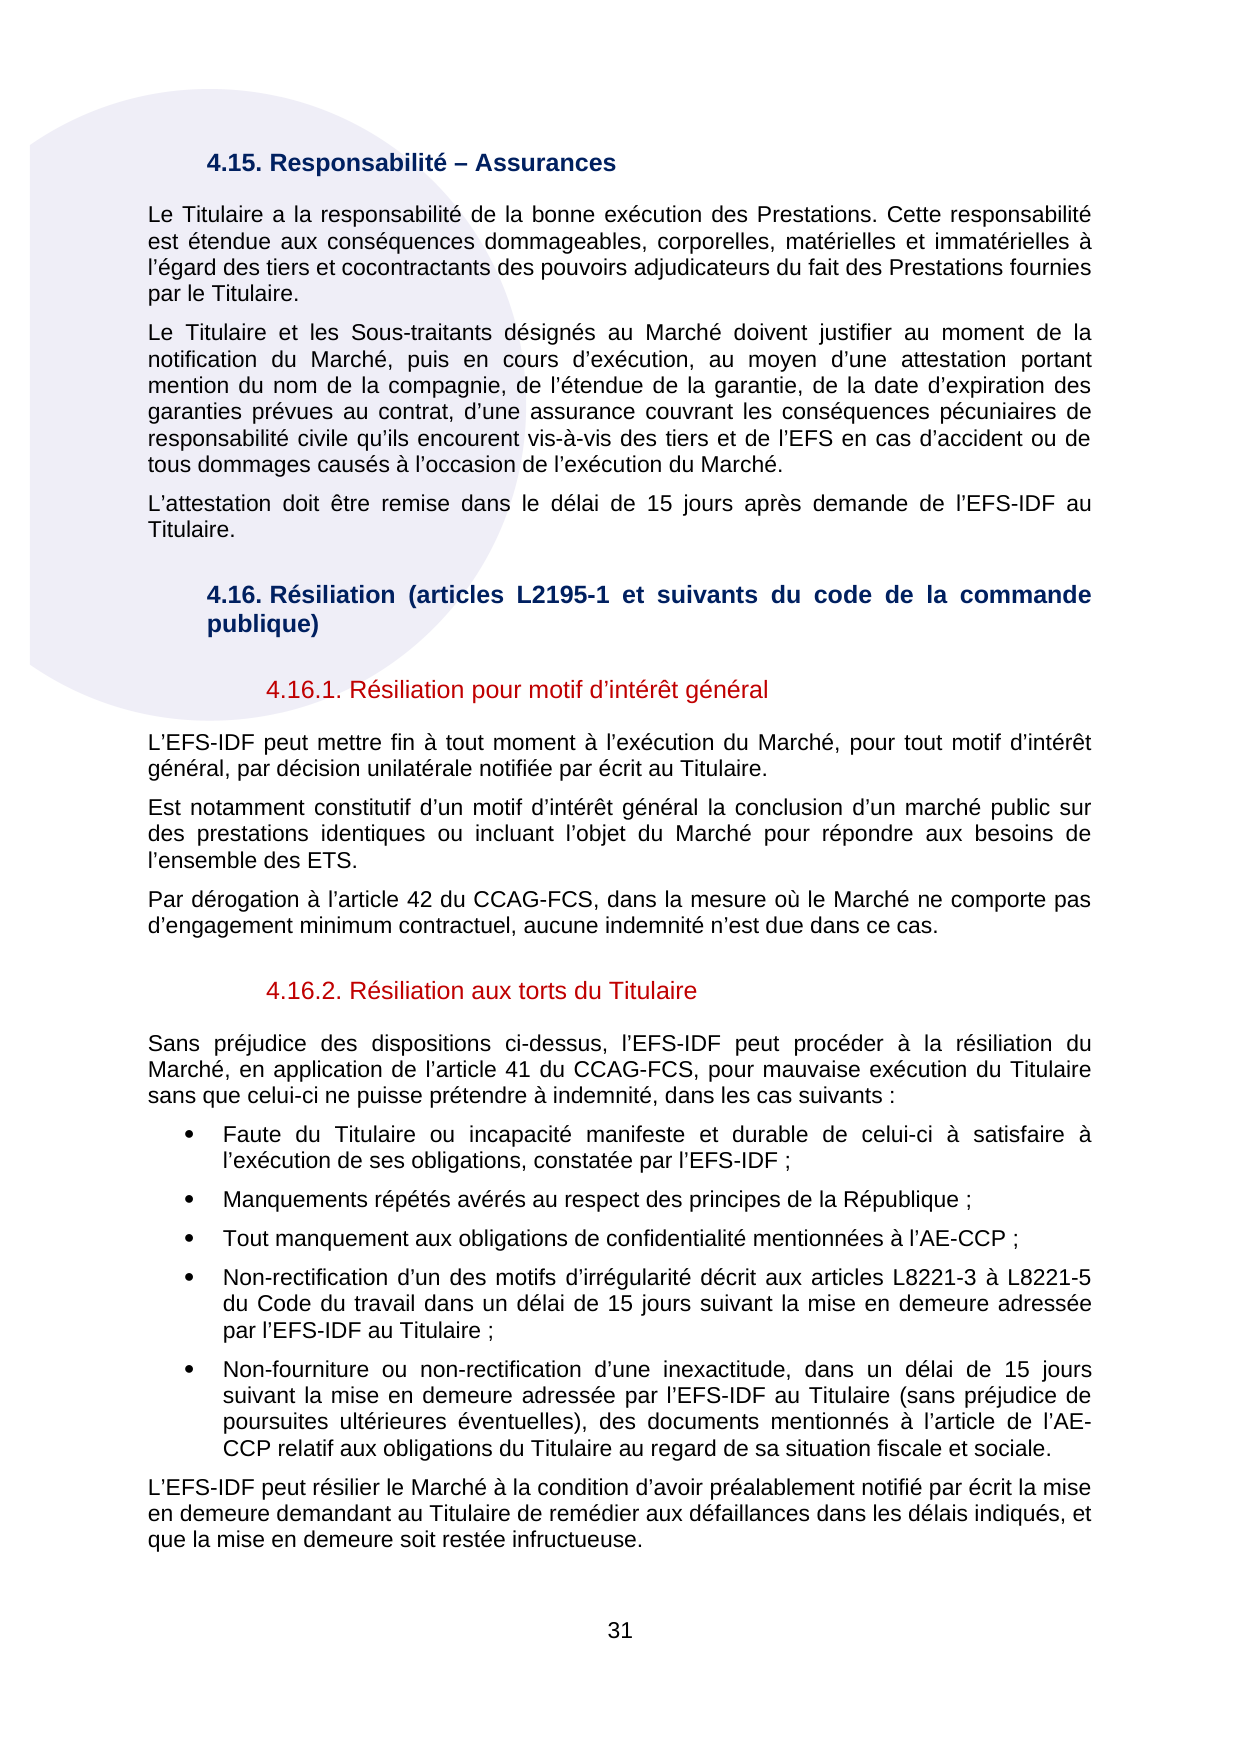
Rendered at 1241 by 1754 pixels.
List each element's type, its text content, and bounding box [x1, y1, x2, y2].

text Est notamment constitutif d’un motif d’intérêt général la conclusion d’un marché public sur des prestations identiques ou incluant l’objet du Marché pour répondre aux besoins de l’ensemble des ETS. [148, 794, 1093, 873]
subtitle Résiliation aux torts du Titulaire [266, 976, 1093, 1004]
subtitle Responsabilité – Assurances [207, 148, 1093, 176]
list Tout manquement aux obligations de confidentialité mentionnées à l’AE-CCP ; [185, 1225, 1093, 1252]
picture [29, 59, 532, 768]
list Non-fourniture ou non-rectification d’une inexactitude, dans un délai de 15 jours suivant la mise en demeure adressée par l’EFS-IDF au Titulaire (sans préjudice de poursuites ultérieures éventuelles), des documents mentionnés à l’article de l’AE-CCP relatif aux obligations du Titulaire au regard de sa situation fiscale et sociale. [185, 1356, 1093, 1461]
list Faute du Titulaire ou incapacité manifeste et durable de celui-ci à satisfaire à l’exécution de ses obligations, constatée par l’EFS-IDF ; [185, 1121, 1093, 1174]
subtitle Résiliation (articles L2195-1 et suivants du code de la commande publique) [207, 580, 1093, 638]
text Par dérogation à l’article 42 du CCAG-FCS, dans la mesure où le Marché ne comporte pas d’engagement minimum contractuel, aucune indemnité n’est due dans ce cas. [148, 886, 1093, 938]
text Sans préjudice des dispositions ci-dessus, l’EFS-IDF peut procéder à la résiliation du Marché, en application de l’article 41 du CCAG-FCS, pour mauvaise exécution du Titulaire sans que celui-ci ne puisse prétendre à indemnité, dans les cas suivants : [148, 1029, 1093, 1109]
text Le Titulaire et les Sous-traitants désignés au Marché doivent justifier au moment de la notification du Marché, puis en cours d’exécution, au moyen d’une attestation portant mention du nom de la compagnie, de l’étendue de la garantie, de la date d’expiration des garanties prévues au contrat, d’une assurance couvrant les conséquences pécuniaires de responsabilité civile qu’ils encourent vis-à-vis des tiers et de l’EFS en cas d’accident ou de tous dommages causés à l’occasion de l’exécution du Marché. [148, 319, 1093, 477]
subtitle Résiliation pour motif d’intérêt général [266, 675, 1093, 704]
list Manquements répétés avérés au respect des principes de la République ; [185, 1186, 1093, 1213]
text L’EFS-IDF peut mettre fin à tout moment à l’exécution du Marché, pour tout motif d’intérêt général, par décision unilatérale notifiée par écrit au Titulaire. [148, 729, 1093, 782]
text Le Titulaire a la responsabilité de la bonne exécution des Prestations. Cette responsabilité est étendue aux conséquences dommageables, corporelles, matérielles et immatérielles à l’égard des tiers et cocontractants des pouvoirs adjudicateurs du fait des Prestations fournies par le Titulaire. [148, 201, 1093, 307]
list Non-rectification d’un des motifs d’irrégularité décrit aux articles L8221-3 à L8221-5 du Code du travail dans un délai de 15 jours suivant la mise en demeure adressée par l’EFS-IDF au Titulaire ; [185, 1264, 1093, 1343]
text L’attestation doit être remise dans le délai de 15 jours après demande de l’EFS-IDF au Titulaire. [148, 490, 1093, 543]
text L’EFS-IDF peut résilier le Marché à la condition d’avoir préalablement notifié par écrit la mise en demeure demandant au Titulaire de remédier aux défaillances dans les délais indiqués, et que la mise en demeure soit restée infructueuse. [148, 1473, 1093, 1553]
